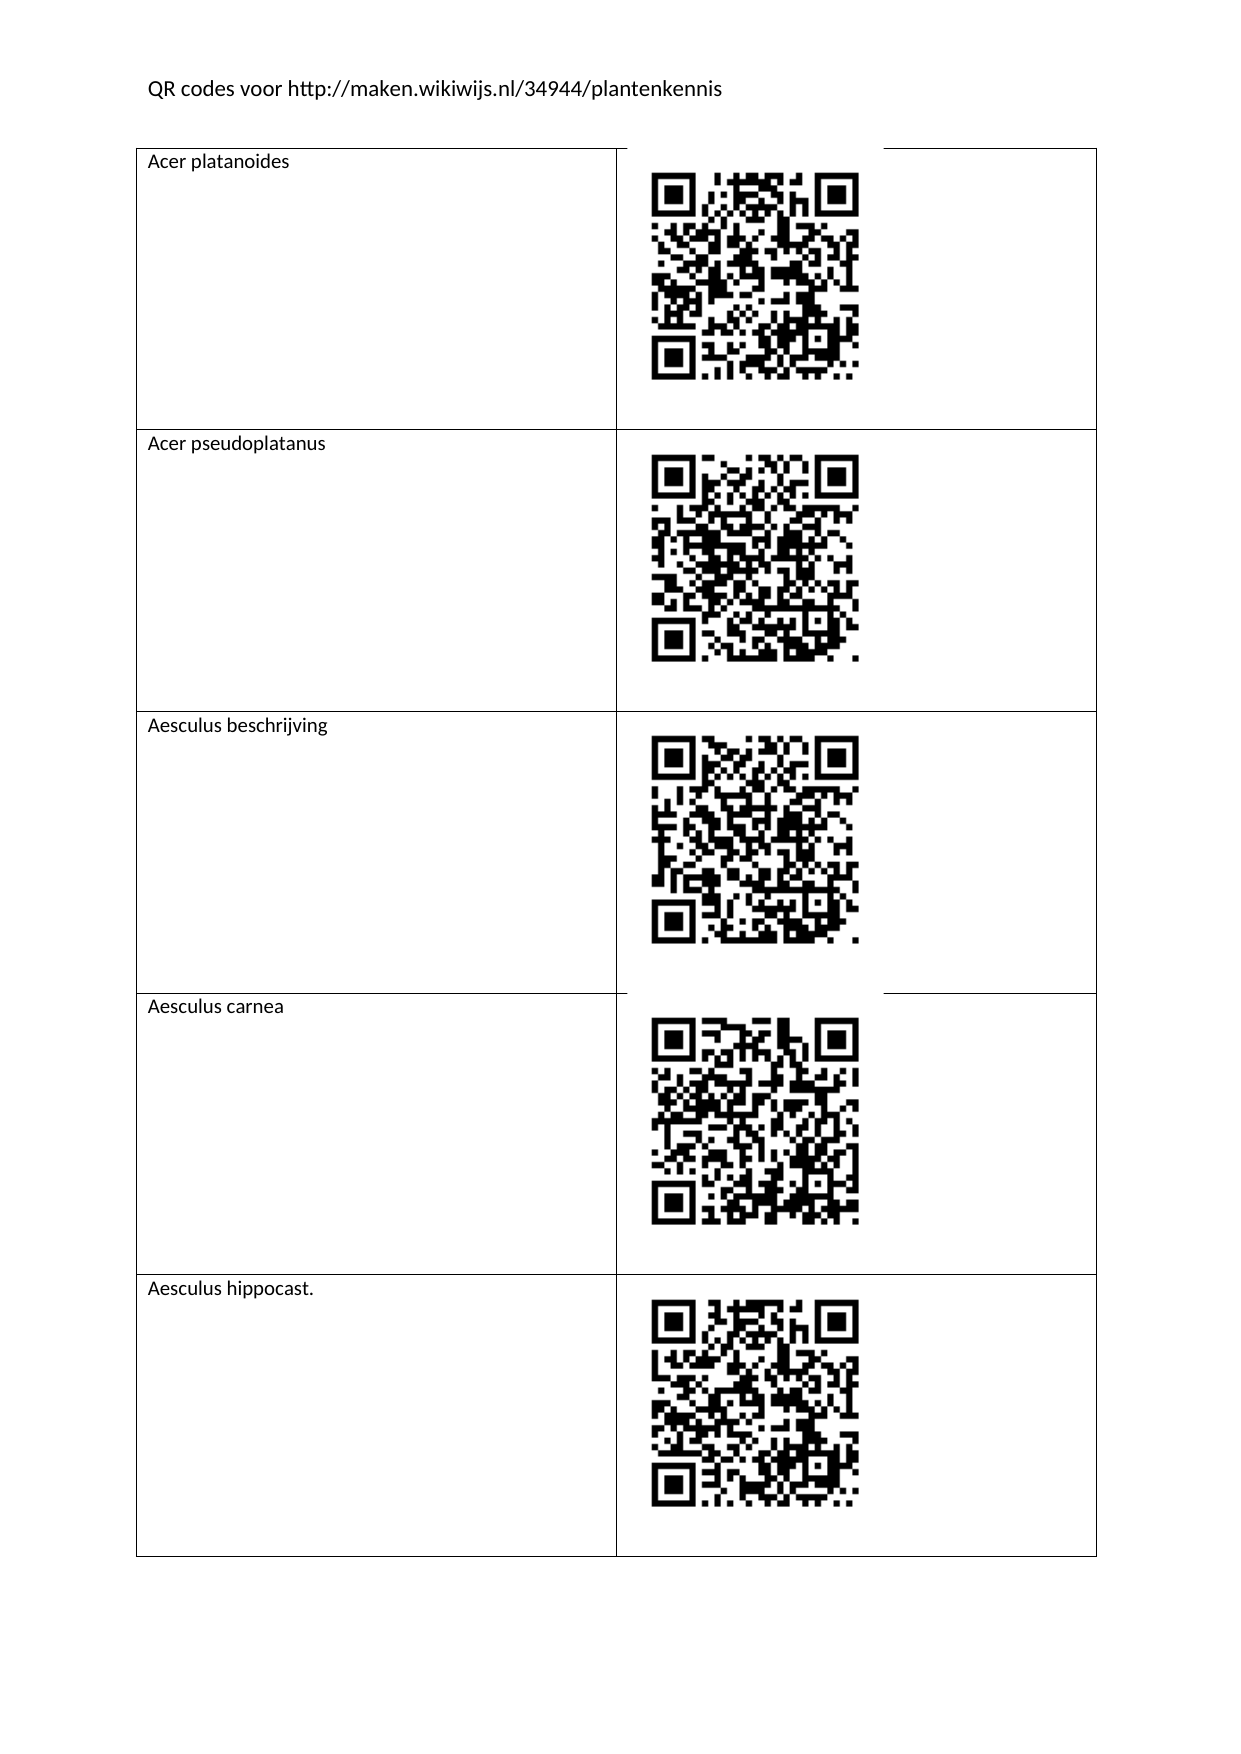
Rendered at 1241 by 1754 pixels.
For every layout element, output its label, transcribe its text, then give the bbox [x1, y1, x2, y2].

picture [627, 993, 884, 1250]
table_cell [617, 149, 1096, 429]
table_cell Acer pseudoplatanus [137, 430, 616, 711]
table_cell Aesculus beschrijving [137, 712, 616, 993]
table_cell Acer platanoides [137, 149, 616, 429]
table_cell Aesculus carnea [137, 994, 616, 1274]
table_cell [617, 994, 1096, 1274]
picture [627, 430, 884, 687]
table_cell [617, 430, 1096, 711]
table_cell [617, 712, 1096, 993]
picture [627, 712, 884, 969]
picture [627, 1275, 884, 1532]
picture [627, 148, 884, 405]
table_cell Aesculus hippocast. [137, 1275, 616, 1556]
table_cell [617, 1275, 1096, 1556]
